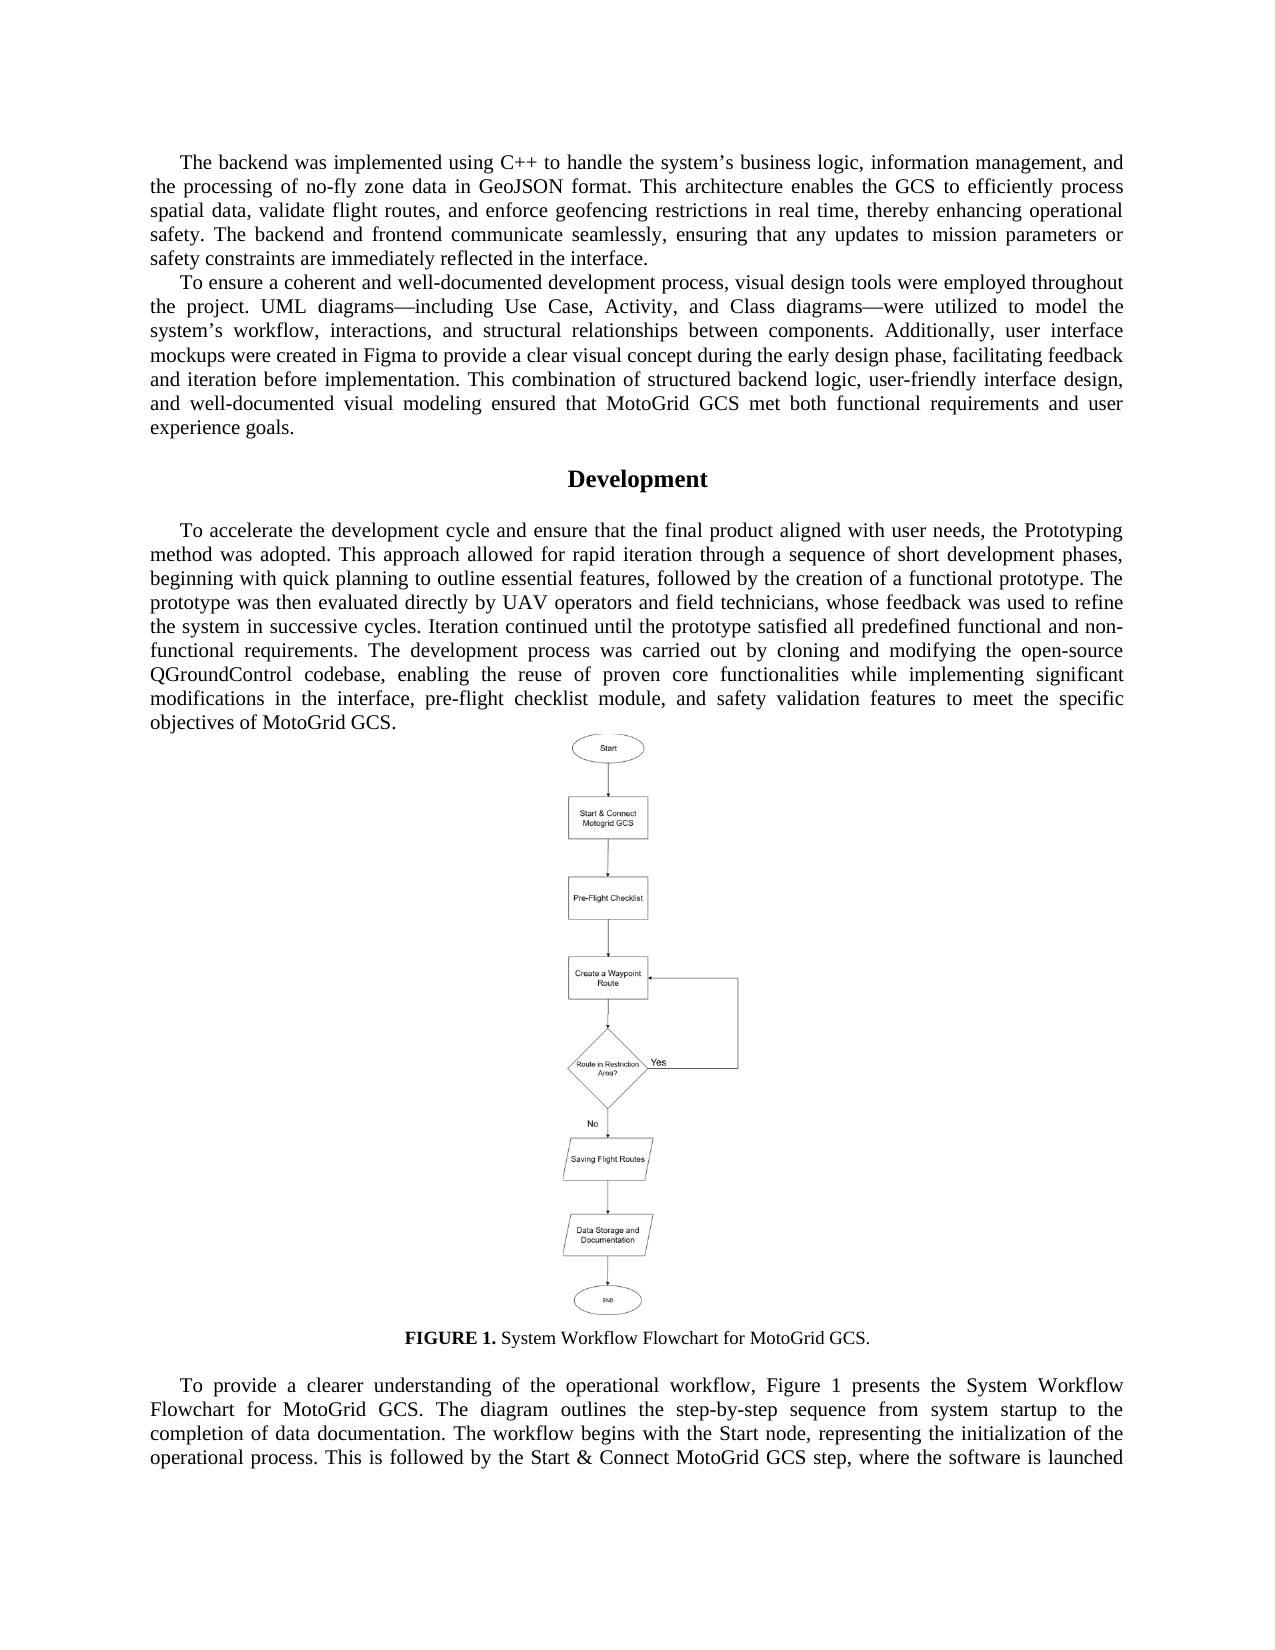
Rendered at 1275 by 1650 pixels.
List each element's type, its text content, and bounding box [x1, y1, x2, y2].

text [150, 1373, 1125, 1469]
text The backend was implemented using C++ to handle the system’s business logic, information management, and the processing of no-fly zone data in GeoJSON format. This architecture enables the GCS to efficiently process spatial data, validate flight routes, and enforce geofencing restrictions in real time, thereby enhancing operational safety. The backend and frontend communicate seamlessly, ensuring that any updates to mission parameters or safety constraints are immediately reflected in the interface. [150, 150, 1125, 270]
subtitle Development [150, 464, 1125, 492]
text To ensure a coherent and well-documented development process, visual design tools were employed throughout the project. UML diagrams—including Use Case, Activity, and Class diagrams—were utilized to model the system’s workflow, interactions, and structural relationships between components. Additionally, user interface mockups were created in Figma to provide a clear visual concept during the early design phase, facilitating feedback and iteration before implementation. This combination of structured backend logic, user-friendly interface design, and well-documented visual modeling ensured that MotoGrid GCS met both functional requirements and user experience goals. [150, 270, 1125, 439]
picture [562, 734, 742, 1315]
text To accelerate the development cycle and ensure that the final product aligned with user needs, the Prototyping method was adopted. This approach allowed for rapid iteration through a sequence of short development phases, beginning with quick planning to outline essential features, followed by the creation of a functional prototype. The prototype was then evaluated directly by UAV operators and field technicians, whose feedback was used to refine the system in successive cycles. Iteration continued until the prototype satisfied all predefined functional and non-functional requirements. The development process was carried out by cloning and modifying the open-source QGroundControl codebase, enabling the reuse of proven core functionalities while implementing significant modifications in the interface, pre-flight checklist module, and safety validation features to meet the specific objectives of MotoGrid GCS. [150, 517, 1125, 734]
text FIGURE 1. System Workflow Flowchart for MotoGrid GCS. [150, 1327, 1125, 1348]
